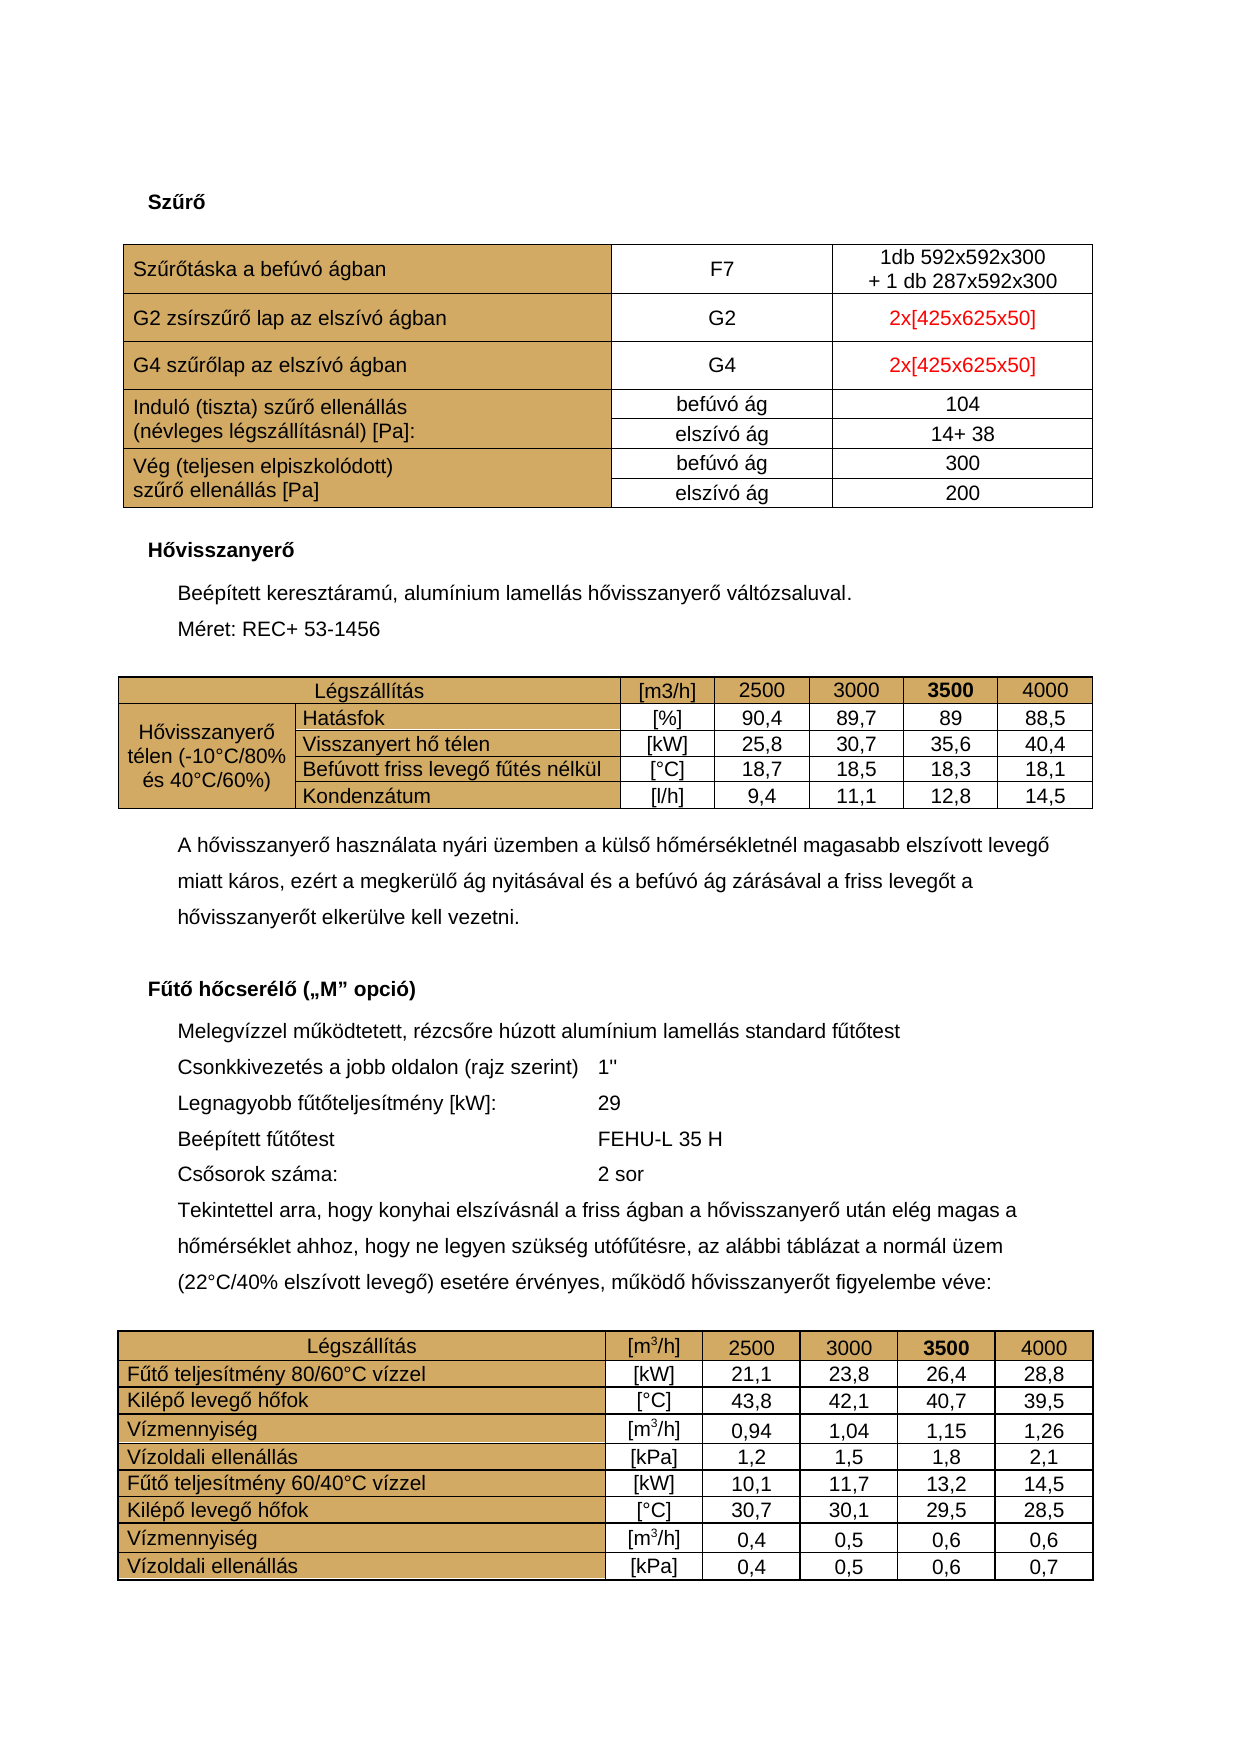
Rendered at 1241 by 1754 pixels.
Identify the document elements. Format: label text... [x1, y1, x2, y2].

table_cell 13,2 [898, 1471, 994, 1496]
text Legnagyobb fűtőteljesítmény [kW]: 29 [177, 1090, 1093, 1114]
table_cell 42,1 [801, 1388, 897, 1413]
table_cell 0,6 [898, 1553, 994, 1578]
table_cell 89 [904, 704, 997, 729]
table_cell [m3/h] [606, 1415, 702, 1442]
text Tekintettel arra, hogy konyhai elszívásnál a friss ágban a hővisszanyerő után elég magas a hőmérséklet ahhoz, hogy ne legyen szükség utófűtésre, az alábbi táblázat a normál üzem (22°C/40% elszívott levegő) esetére érvényes, működő hővisszanyerőt figyelembe véve: [177, 1198, 1093, 1294]
table_cell 43,8 [703, 1388, 799, 1413]
text Fűtő hőcserélő („M” opció) [148, 976, 1093, 1000]
table_header 2500 [703, 1332, 799, 1360]
table_cell Visszanyert hő télen [296, 731, 620, 756]
table_cell 88,5 [998, 704, 1092, 729]
table_cell 40,7 [898, 1388, 994, 1413]
table_header 4000 [996, 1332, 1092, 1360]
table_cell 89,7 [810, 704, 903, 729]
table_cell 30,7 [810, 731, 903, 756]
table_cell 26,4 [898, 1361, 994, 1386]
table_cell 11,1 [810, 782, 903, 808]
table_cell Vízoldali ellenállás [119, 1553, 605, 1578]
table_cell [°C] [621, 757, 714, 781]
table_header 3500 [904, 678, 997, 703]
table_cell G4 szűrőlap az elszívó ágban [124, 342, 611, 389]
table_cell 200 [833, 479, 1092, 507]
table_cell [kPa] [606, 1444, 702, 1469]
table_header [m3/h] [606, 1332, 702, 1360]
table_cell 10,1 [703, 1471, 799, 1496]
table_cell [kPa] [606, 1553, 702, 1578]
table_cell 1,8 [898, 1444, 994, 1469]
table_cell 0,7 [996, 1553, 1092, 1578]
table_header Szűrőtáska a befúvó ágban [124, 245, 611, 293]
table_cell elszívó ág [612, 419, 832, 448]
table_cell [kW] [606, 1361, 702, 1386]
text Beépített fűtőtest FEHU-L 35 H [177, 1126, 1093, 1150]
table_cell 18,7 [715, 757, 809, 781]
table_cell 14,5 [996, 1471, 1092, 1496]
table_cell 12,8 [904, 782, 997, 808]
text Csonkkivezetés a jobb oldalon (rajz szerint) 1'' [177, 1054, 1093, 1078]
table_cell Vízmennyiség [119, 1524, 605, 1552]
table_cell [kW] [621, 731, 714, 756]
table_cell Fűtő teljesítmény 80/60°C vízzel [119, 1361, 605, 1386]
table_cell 0,94 [703, 1415, 799, 1442]
table_cell 35,6 [904, 731, 997, 756]
text Méret: REC+ 53-1456 [177, 616, 1093, 640]
text A hővisszanyerő használata nyári üzemben a külső hőmérsékletnél magasabb elszívott levegő miatt káros, ezért a megkerülő ág nyitásával és a befúvó ág zárásával a friss levegőt a hővisszanyerőt elkerülve kell vezetni. [177, 833, 1093, 928]
table_header 2500 [715, 678, 809, 703]
table_cell 0,4 [703, 1553, 799, 1578]
table_cell 39,5 [996, 1388, 1092, 1413]
table_cell Kilépő levegő hőfok [119, 1497, 605, 1522]
table_cell G2 [612, 294, 832, 341]
table_header F7 [612, 245, 832, 293]
table_cell 1,04 [801, 1415, 897, 1442]
table_cell Kondenzátum [296, 782, 620, 808]
table_cell 300 [833, 449, 1092, 477]
table_cell 1,15 [898, 1415, 994, 1442]
text Beépített keresztáramú, alumínium lamellás hővisszanyerő váltózsaluval. [177, 581, 1093, 604]
table_cell 104 [833, 390, 1092, 418]
table_cell 90,4 [715, 704, 809, 729]
table_cell 0,5 [801, 1524, 897, 1552]
table_cell 29,5 [898, 1497, 994, 1522]
table_cell 0,4 [703, 1524, 799, 1552]
table_header 3000 [810, 678, 903, 703]
table_cell 1,5 [801, 1444, 897, 1469]
table_cell 28,5 [996, 1497, 1092, 1522]
table_cell G2 zsírszűrő lap az elszívó ágban [124, 294, 611, 341]
table_cell befúvó ág [612, 390, 832, 418]
table_cell G4 [612, 342, 832, 389]
table_header 3500 [898, 1332, 994, 1360]
table_cell 30,1 [801, 1497, 897, 1522]
table_cell 40,4 [998, 731, 1092, 756]
table_cell 2x[425x625x50] [833, 294, 1092, 341]
table_cell 28,8 [996, 1361, 1092, 1386]
table_cell 18,3 [904, 757, 997, 781]
text Hővisszanyerő [148, 538, 1093, 562]
table_cell Induló (tiszta) szűrő ellenállás (névleges légszállításnál) [Pa]: [124, 390, 611, 448]
table_cell 14,5 [998, 782, 1092, 808]
table_cell 2x[425x625x50] [833, 342, 1092, 389]
table_cell 25,8 [715, 731, 809, 756]
table_header 1db 592x592x300 + 1 db 287x592x300 [833, 245, 1092, 293]
table_cell Vízmennyiség [119, 1415, 605, 1442]
table_cell Hővisszanyerő télen (-10°C/80% és 40°C/60%) [119, 704, 295, 808]
table_cell 23,8 [801, 1361, 897, 1386]
table_header 3000 [801, 1332, 897, 1360]
table_cell 0,6 [996, 1524, 1092, 1552]
table_cell befúvó ág [612, 449, 832, 477]
text Melegvízzel működtetett, rézcsőre húzott alumínium lamellás standard fűtőtest [177, 1018, 1093, 1042]
table_cell 1,26 [996, 1415, 1092, 1442]
table_cell 30,7 [703, 1497, 799, 1522]
table_cell [m3/h] [606, 1524, 702, 1552]
table_cell Vég (teljesen elpiszkolódott) szűrő ellenállás [Pa] [124, 449, 611, 507]
table_cell 18,5 [810, 757, 903, 781]
table_cell Befúvott friss levegő fűtés nélkül [296, 757, 620, 781]
table_header Légszállítás [119, 1332, 605, 1360]
table_cell Hatásfok [296, 704, 620, 729]
table_cell 1,2 [703, 1444, 799, 1469]
table_cell 18,1 [998, 757, 1092, 781]
table_cell Vízoldali ellenállás [119, 1444, 605, 1469]
table_cell 0,6 [898, 1524, 994, 1552]
table_cell 9,4 [715, 782, 809, 808]
table_cell 11,7 [801, 1471, 897, 1496]
table_cell 0,5 [801, 1553, 897, 1578]
text Szűrő [148, 190, 1093, 214]
table_cell 14+ 38 [833, 419, 1092, 448]
table_cell [kW] [606, 1471, 702, 1496]
table_cell elszívó ág [612, 479, 832, 507]
table_header Légszállítás [119, 678, 620, 703]
table_cell Fűtő teljesítmény 60/40°C vízzel [119, 1471, 605, 1496]
table_header [m3/h] [621, 678, 714, 703]
table_cell 2,1 [996, 1444, 1092, 1469]
table_cell [°C] [606, 1388, 702, 1413]
table_cell [%] [621, 704, 714, 729]
table_cell 21,1 [703, 1361, 799, 1386]
text Csősorok száma: 2 sor [177, 1162, 1093, 1186]
table_cell [°C] [606, 1497, 702, 1522]
table_cell [l/h] [621, 782, 714, 808]
table_header 4000 [998, 678, 1092, 703]
table_cell Kilépő levegő hőfok [119, 1388, 605, 1413]
